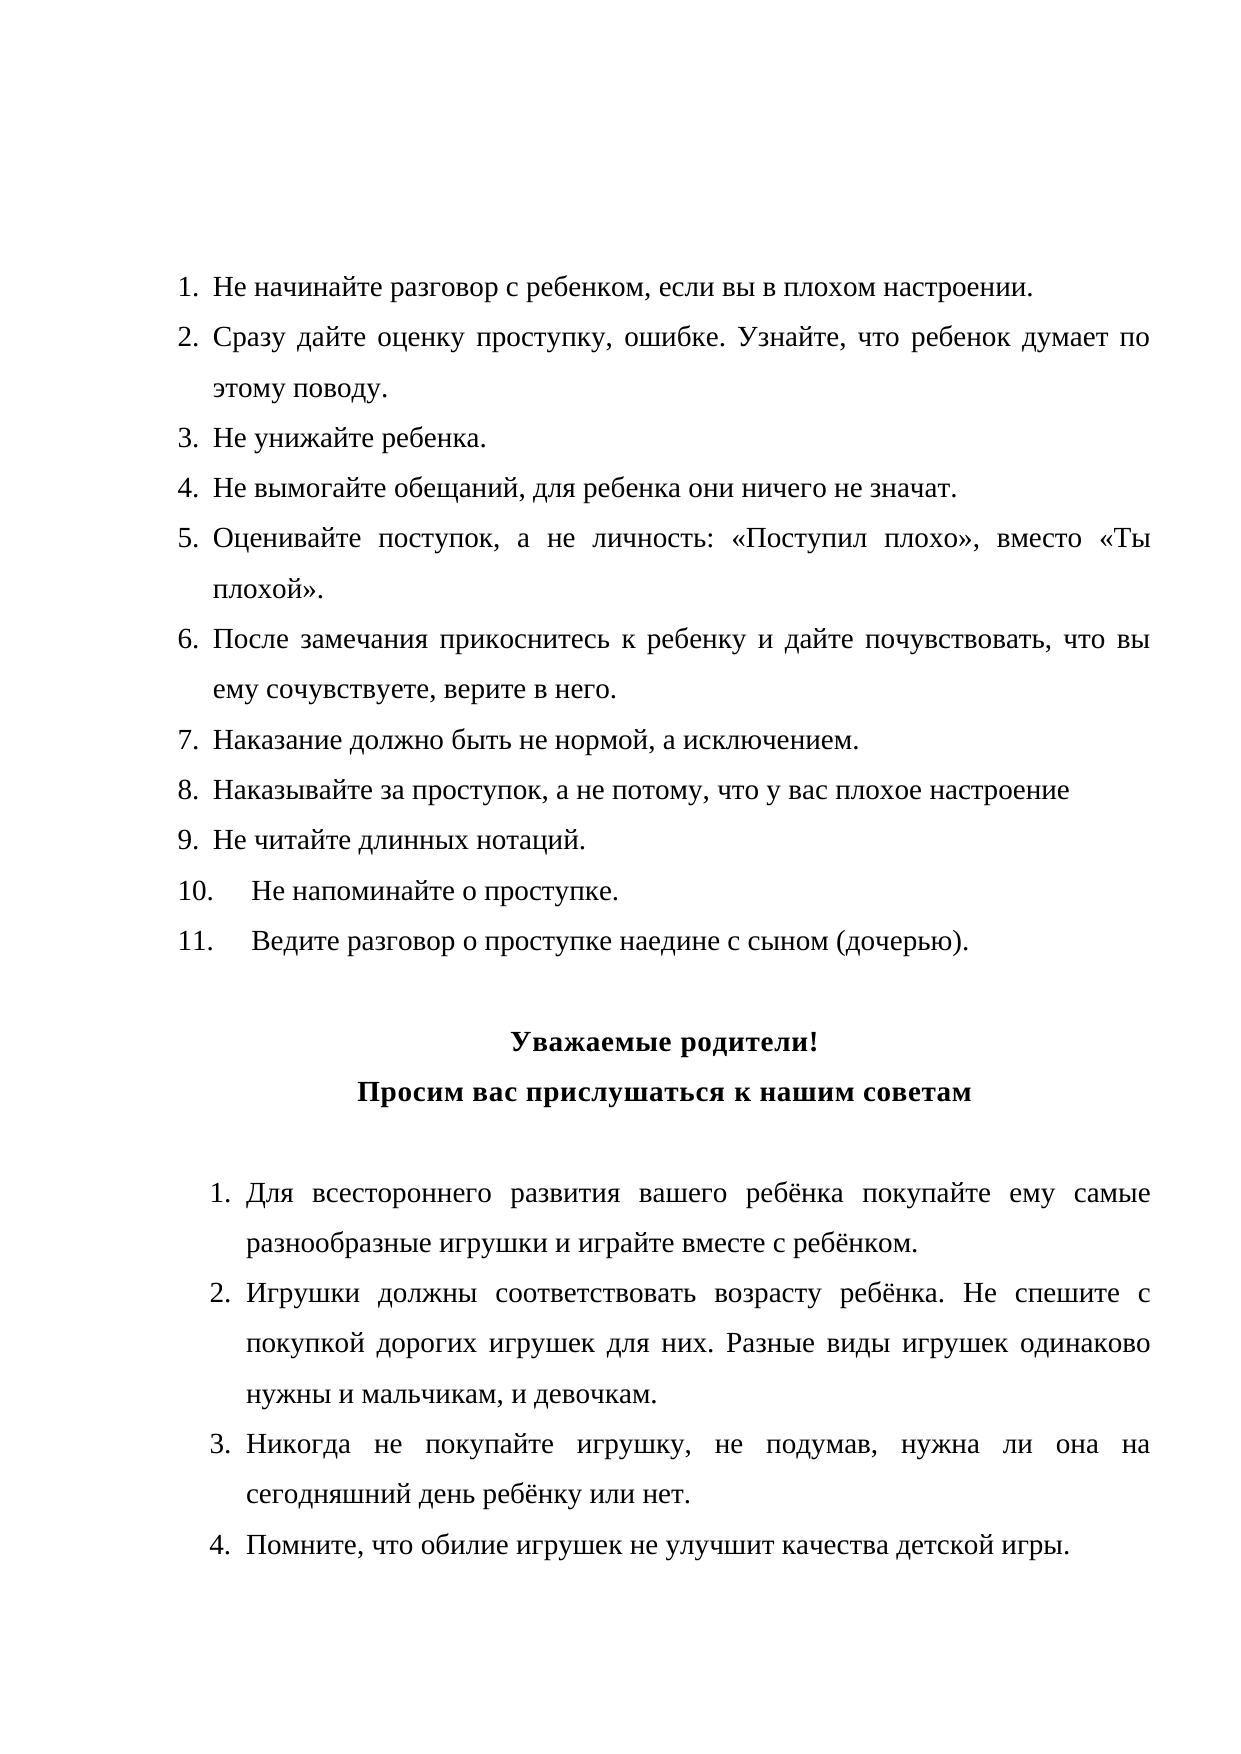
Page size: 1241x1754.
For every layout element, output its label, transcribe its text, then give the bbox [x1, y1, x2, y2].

list Наказывайте за проступок, а не потому, что у вас плохое настроение [177, 772, 1152, 806]
list Для всестороннего развития вашего ребёнка покупайте ему самые разнообразные игрушки и играйте вместе с ребёнком. [209, 1175, 1152, 1258]
list Игрушки должны соответствовать возрасту ребёнка. Не спешите с покупкой дорогих игрушек для них. Разные виды игрушек одинаково нужны и мальчикам, и девочкам. [209, 1275, 1152, 1409]
list Помните, что обилие игрушек не улучшит качества детской игры. [209, 1527, 1152, 1560]
list Никогда не покупайте игрушку, не подумав, нужна ли она на сегодняшний день ребёнку или нет. [209, 1426, 1152, 1510]
list Сразу дайте оценку проступку, ошибке. Узнайте, что ребенок думает по этому поводу. [177, 319, 1152, 403]
list Наказание должно быть не нормой, а исключением. [177, 722, 1152, 755]
list Не начинайте разговор с ребенком, если вы в плохом настроении. [177, 269, 1152, 303]
list Не напоминайте о проступке. [177, 873, 1152, 906]
list Ведите разговор о проступке наедине с сыном (дочерью). [177, 923, 1152, 957]
list После замечания прикоснитесь к ребенку и дайте почувствовать, что вы ему сочувствуете, верите в него. [177, 621, 1152, 705]
text Уважаемые родители! [177, 1024, 1152, 1057]
list Не унижайте ребенка. [177, 420, 1152, 453]
text Просим вас прислушаться к нашим советам [177, 1074, 1152, 1108]
list Оценивайте поступок, а не личность: «Поступил плохо», вместо «Ты плохой». [177, 521, 1152, 604]
list Не вымогайте обещаний, для ребенка они ничего не значат. [177, 470, 1152, 504]
list Не читайте длинных нотаций. [177, 822, 1152, 856]
